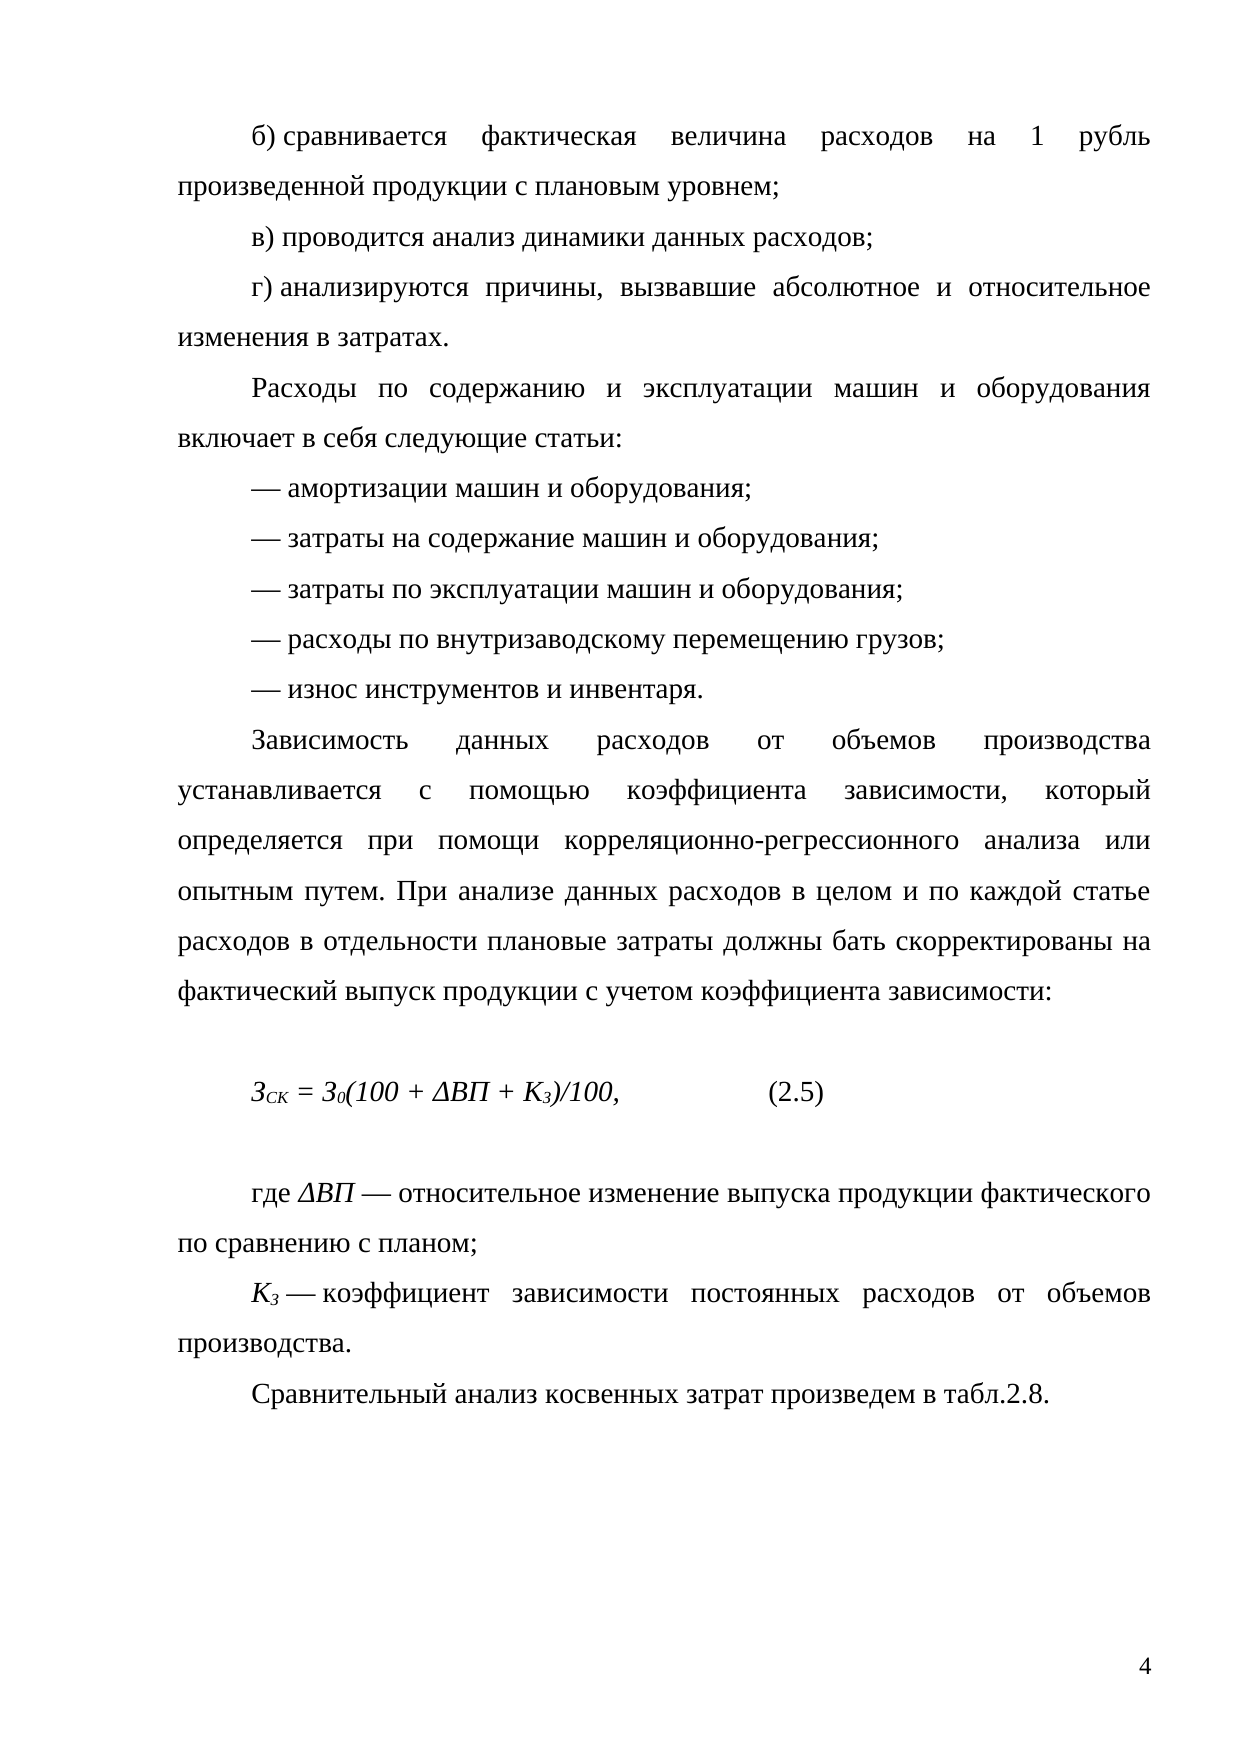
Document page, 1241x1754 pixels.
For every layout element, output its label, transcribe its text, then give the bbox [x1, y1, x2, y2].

text где ΔВП — относительное изменение выпуска продукции фактического по сравнению с планом; [177, 1175, 1152, 1258]
text ЗСК = З0(100 + ΔВП + КЗ)/100, (2.5) [177, 1074, 1152, 1108]
text — амортизации машин и оборудования; [177, 470, 1152, 504]
text КЗ — коэффициент зависимости постоянных расходов от объемов производства. [177, 1275, 1152, 1359]
text б) сравнивается фактическая величина расходов на 1 рубль произведенной продукции с плановым уровнем; [177, 118, 1152, 202]
text — затраты на содержание машин и оборудования; [177, 521, 1152, 554]
text — износ инструментов и инвентаря. [177, 672, 1152, 705]
text Зависимость данных расходов от объемов производства устанавливается с помощью коэффициента зависимости, который определяется при помощи корреляционно-регрессионного анализа или опытным путем. При анализе данных расходов в целом и по каждой статье расходов в отдельности плановые затраты должны бать скорректированы на фактический выпуск продукции с учетом коэффициента зависимости: [177, 722, 1152, 1007]
text — затраты по эксплуатации машин и оборудования; [177, 571, 1152, 604]
text в) проводится анализ динамики данных расходов; [177, 219, 1152, 252]
text г) анализируются причины, вызвавшие абсолютное и относительное изменения в затратах. [177, 269, 1152, 353]
text Расходы по содержанию и эксплуатации машин и оборудования включает в себя следующие статьи: [177, 370, 1152, 453]
text — расходы по внутризаводскому перемещению грузов; [177, 621, 1152, 655]
text Сравнительный анализ косвенных затрат произведем в табл.2.8. [177, 1376, 1152, 1409]
